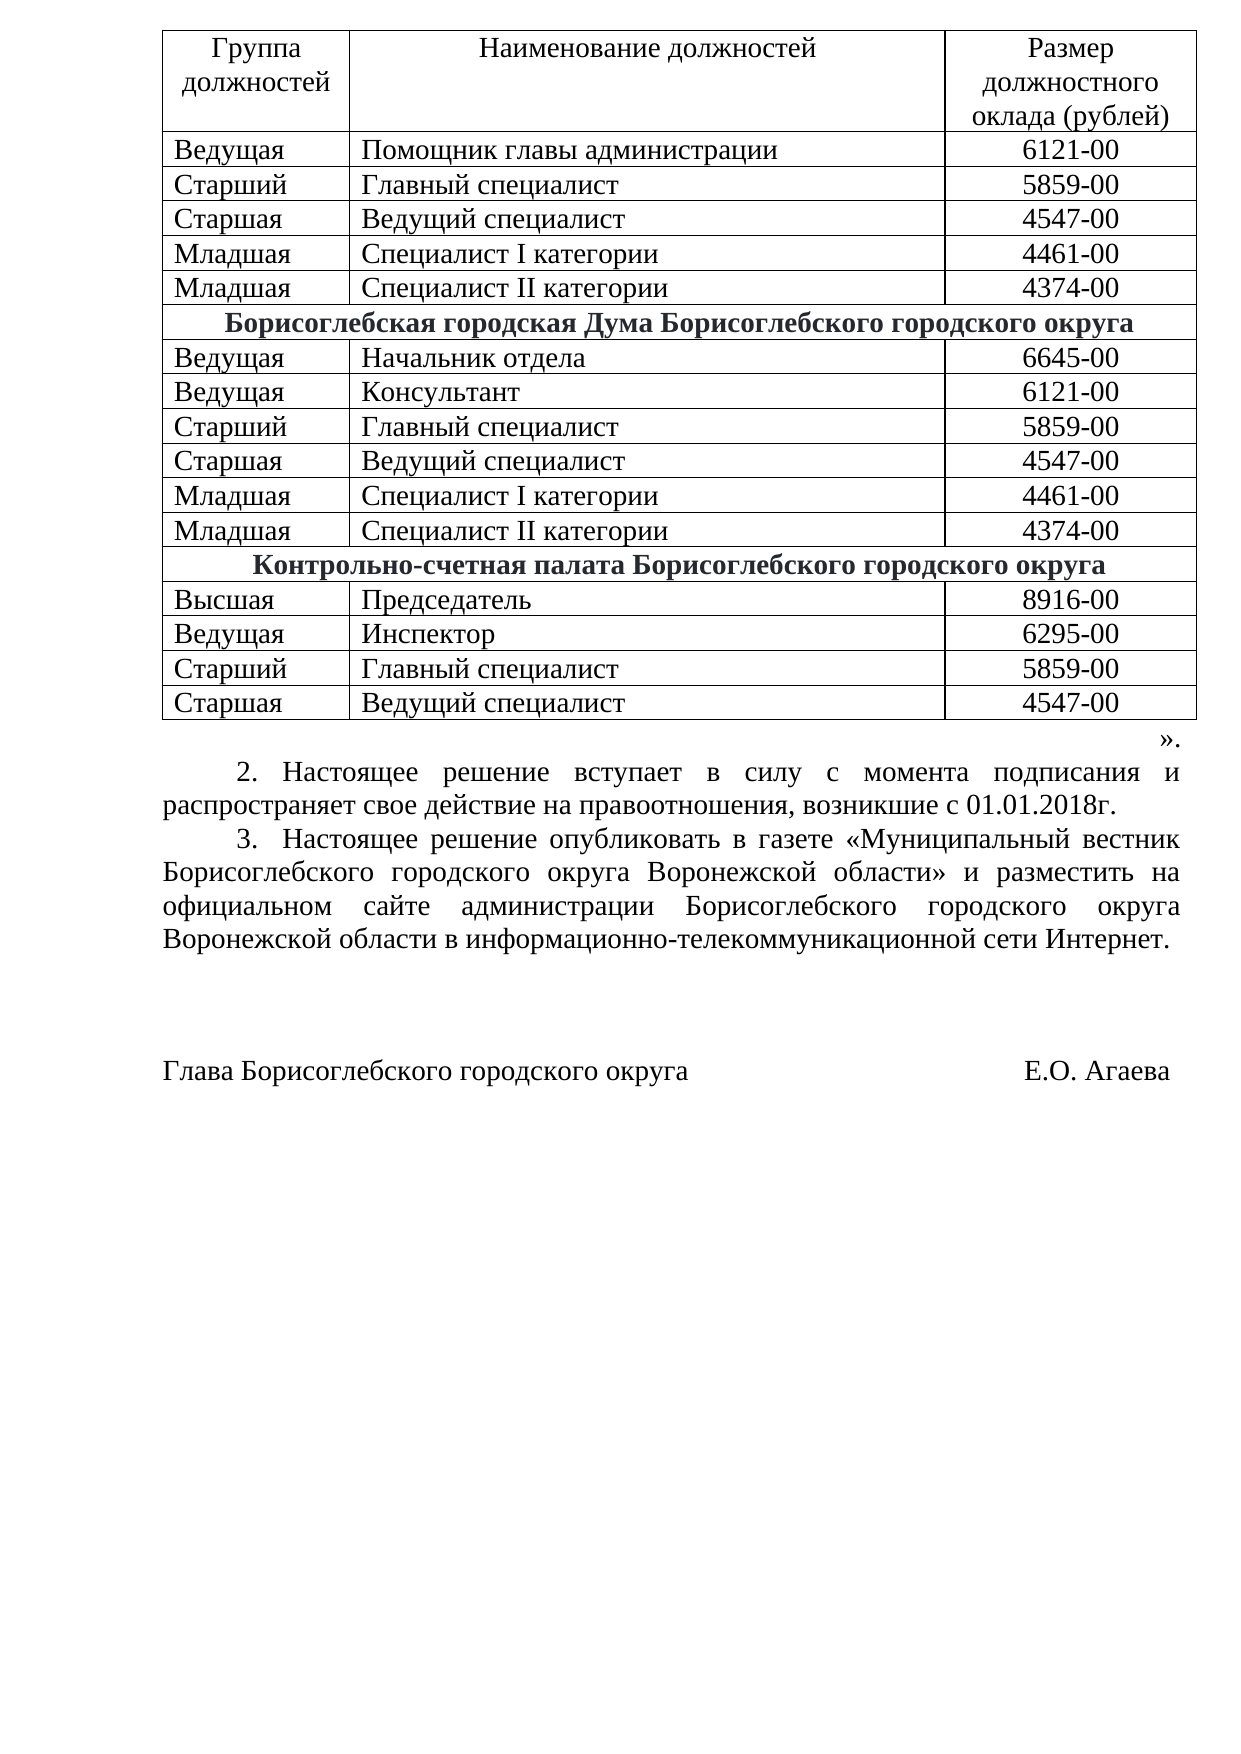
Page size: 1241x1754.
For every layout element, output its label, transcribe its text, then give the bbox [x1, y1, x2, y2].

table_cell Ведущая [163, 374, 349, 408]
table_cell Ведущая [163, 340, 349, 373]
table_cell 6645-00 [946, 340, 1196, 373]
table_cell Старшая [163, 201, 349, 235]
text 2. Настоящее решение вступает в силу с момента подписания и распространяет свое действие на правоотношения, возникшие с 01.01.2018г. [162, 754, 1181, 821]
table_cell 5859-00 [946, 409, 1196, 442]
table_cell 4547-00 [946, 686, 1196, 719]
table_cell Младшая [163, 478, 349, 512]
text Глава Борисоглебского городского округа Е.О. Агаева [162, 1053, 1181, 1087]
table_cell Ведущий специалист [350, 686, 944, 719]
table_cell 4547-00 [946, 201, 1196, 235]
table_header Наименование должностей [350, 31, 944, 131]
table_cell Младшая [163, 513, 349, 546]
table_cell Младшая [163, 236, 349, 269]
table_cell Старшая [163, 444, 349, 477]
table_header Размер должностного оклада (рублей) [946, 31, 1196, 131]
text 3. Настоящее решение опубликовать в газете «Муниципальный вестник Борисоглебского городского округа Воронежской области» и разместить на официальном сайте администрации Борисоглебского городского округа Воронежской области в информационно-телекоммуникационной сети Интернет. [162, 821, 1181, 955]
text ». [162, 720, 1181, 754]
table_cell 5859-00 [946, 651, 1196, 684]
table_cell Ведущая [163, 616, 349, 650]
table_cell 4461-00 [946, 236, 1196, 269]
table_cell Контрольно-счетная палата Борисоглебского городского округа [163, 547, 1196, 581]
table_cell Помощник главы администрации [350, 132, 944, 166]
table_cell Высшая [163, 582, 349, 615]
table_cell Старший [163, 409, 349, 442]
table_cell Инспектор [350, 616, 944, 650]
table_cell 4461-00 [946, 478, 1196, 512]
table_cell 5859-00 [946, 167, 1196, 200]
table_cell Главный специалист [350, 167, 944, 200]
table_cell 4547-00 [946, 444, 1196, 477]
table_cell Консультант [350, 374, 944, 408]
table_cell Специалист II категории [350, 513, 944, 546]
table_cell Борисоглебская городская Дума Борисоглебского городского округа [163, 305, 1196, 339]
table_cell Старший [163, 167, 349, 200]
table_cell Главный специалист [350, 651, 944, 684]
table_cell 8916-00 [946, 582, 1196, 615]
table_cell Специалист II категории [350, 271, 944, 304]
table_cell Специалист I категории [350, 478, 944, 512]
table_cell Ведущая [163, 132, 349, 166]
table_cell Председатель [350, 582, 944, 615]
table_cell Ведущий специалист [350, 444, 944, 477]
table_cell 6295-00 [946, 616, 1196, 650]
table_cell 6121-00 [946, 132, 1196, 166]
table_cell Главный специалист [350, 409, 944, 442]
table_cell 4374-00 [946, 513, 1196, 546]
table_cell Старший [163, 651, 349, 684]
table_cell Специалист I категории [350, 236, 944, 269]
table_header Группа должностей [163, 31, 349, 131]
table_cell Начальник отдела [350, 340, 944, 373]
table_cell 6121-00 [946, 374, 1196, 408]
table_cell Старшая [163, 686, 349, 719]
table_cell 4374-00 [946, 271, 1196, 304]
table_cell Младшая [163, 271, 349, 304]
table_cell Ведущий специалист [350, 201, 944, 235]
